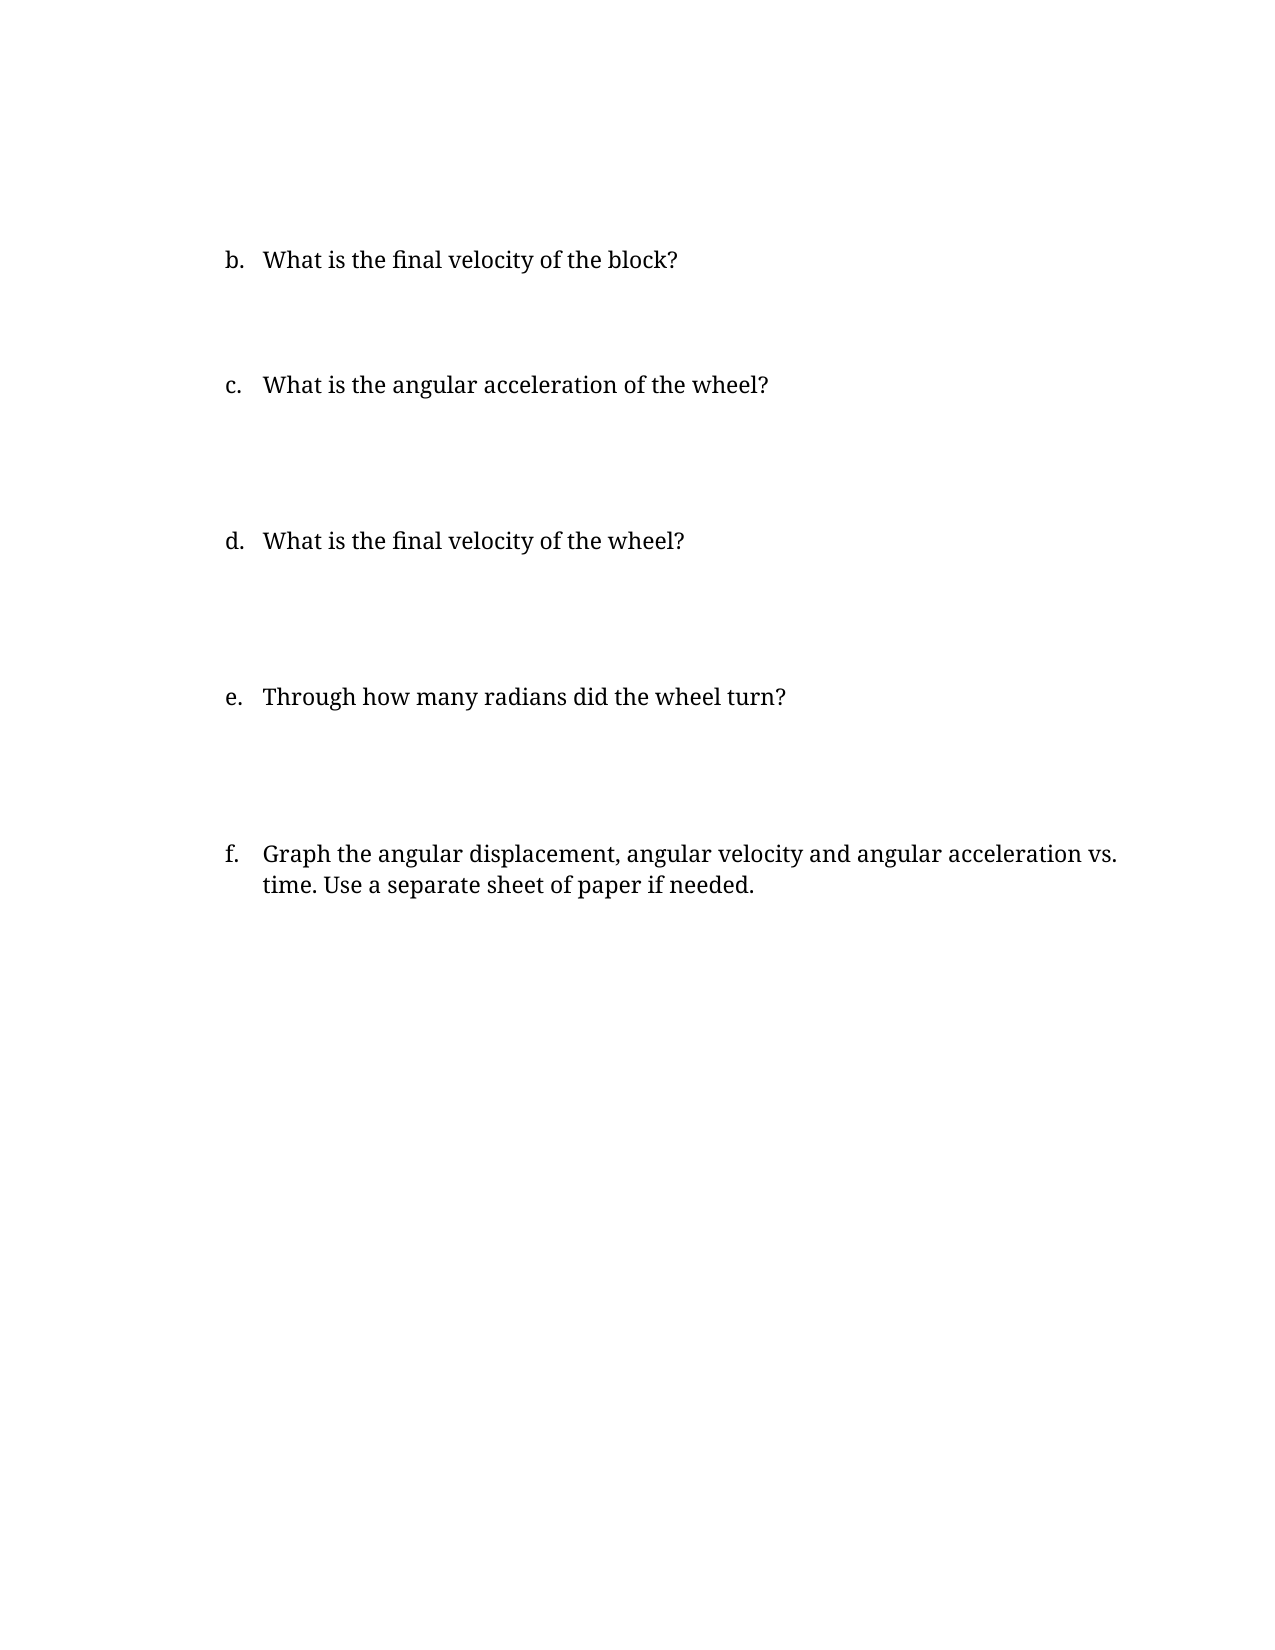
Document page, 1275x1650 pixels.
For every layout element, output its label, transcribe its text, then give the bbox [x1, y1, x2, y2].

list What is the final velocity of the wheel? [225, 525, 1162, 556]
list What is the angular acceleration of the wheel? [225, 369, 1162, 400]
list Through how many radians did the wheel turn? [225, 681, 1162, 712]
list Graph the angular displacement, angular velocity and angular acceleration vs. time. Use a separate sheet of paper if needed. [225, 837, 1162, 900]
list What is the final velocity of the block? [225, 244, 1162, 275]
